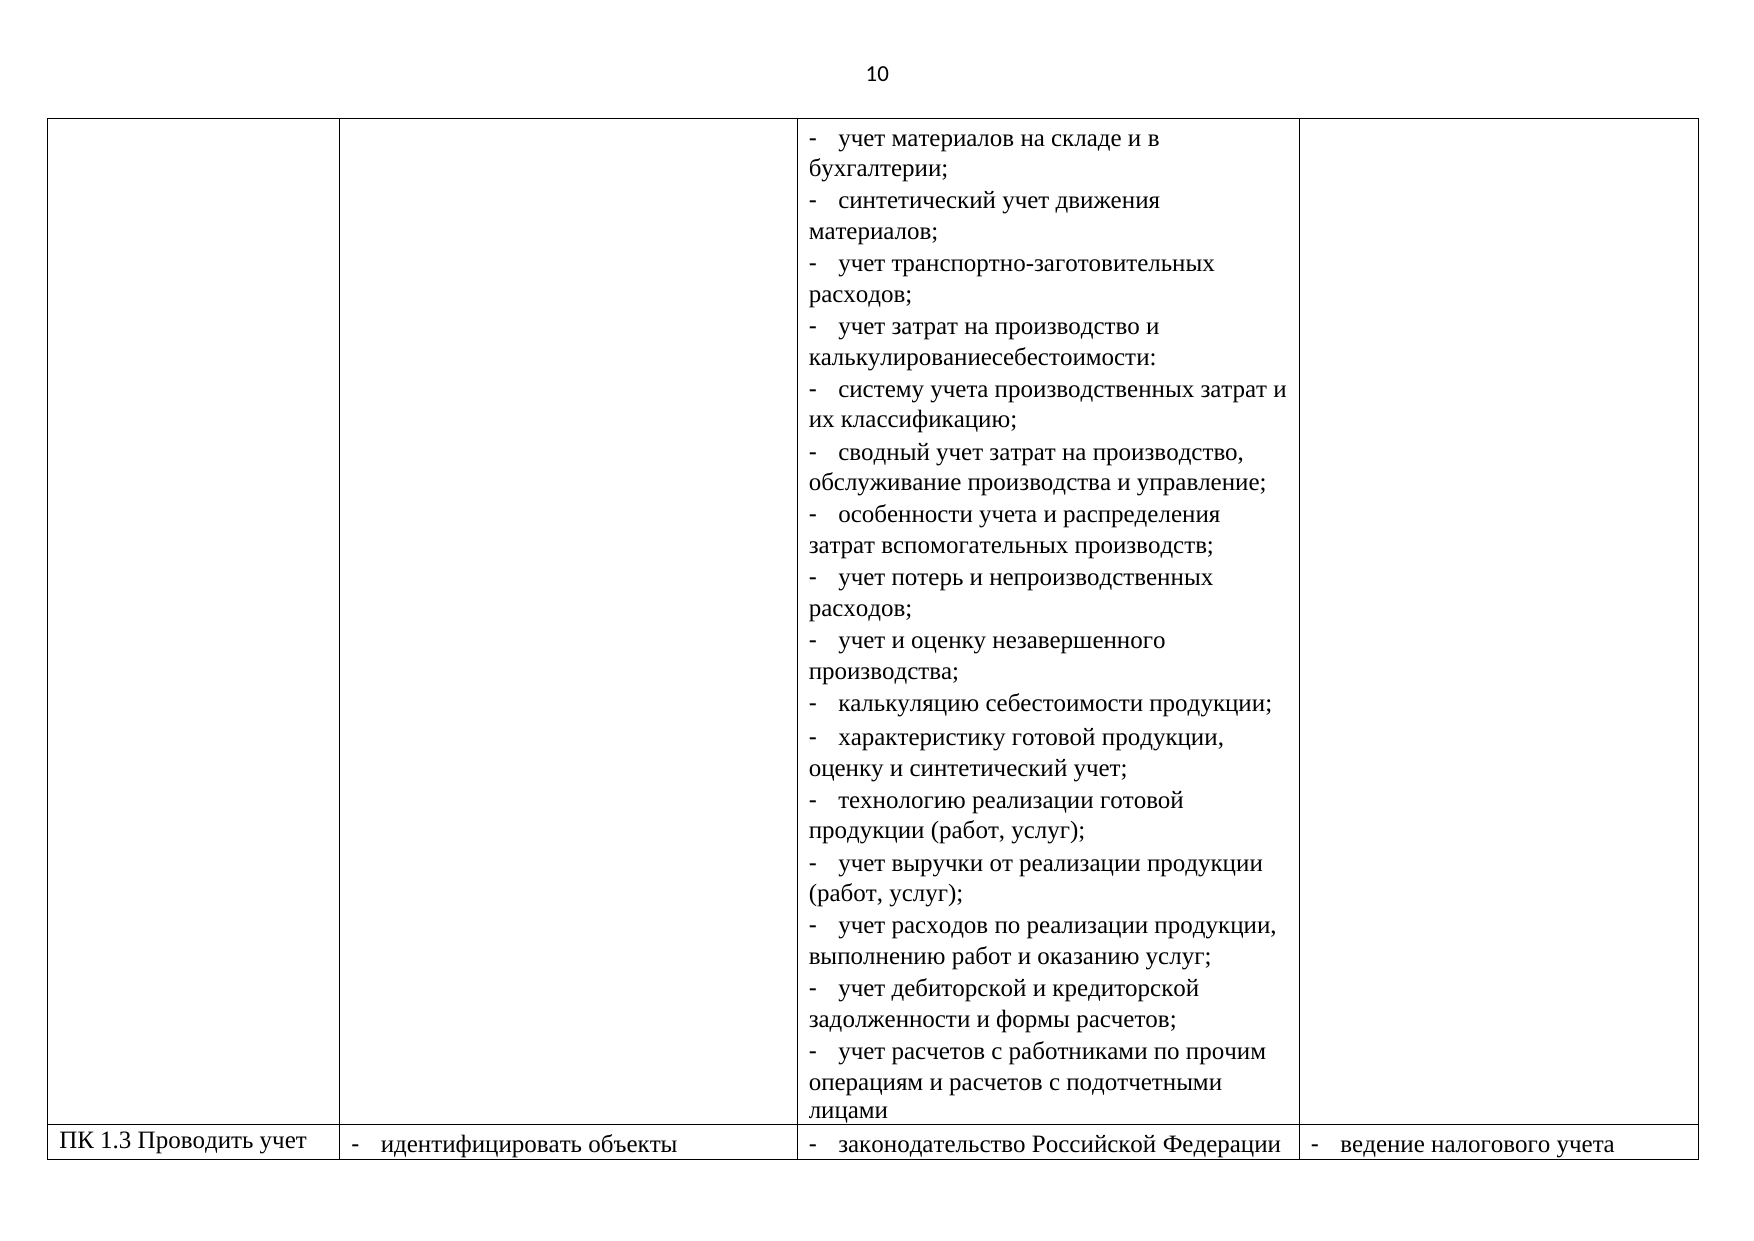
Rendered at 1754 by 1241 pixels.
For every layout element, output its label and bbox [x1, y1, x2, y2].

table_cell [1300, 119, 1698, 1124]
table_cell [340, 119, 797, 1124]
table_cell [798, 119, 1299, 1124]
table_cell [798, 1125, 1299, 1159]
table_cell [48, 119, 339, 1124]
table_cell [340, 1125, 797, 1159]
table_cell [48, 1125, 339, 1159]
table_cell [1300, 1125, 1698, 1159]
